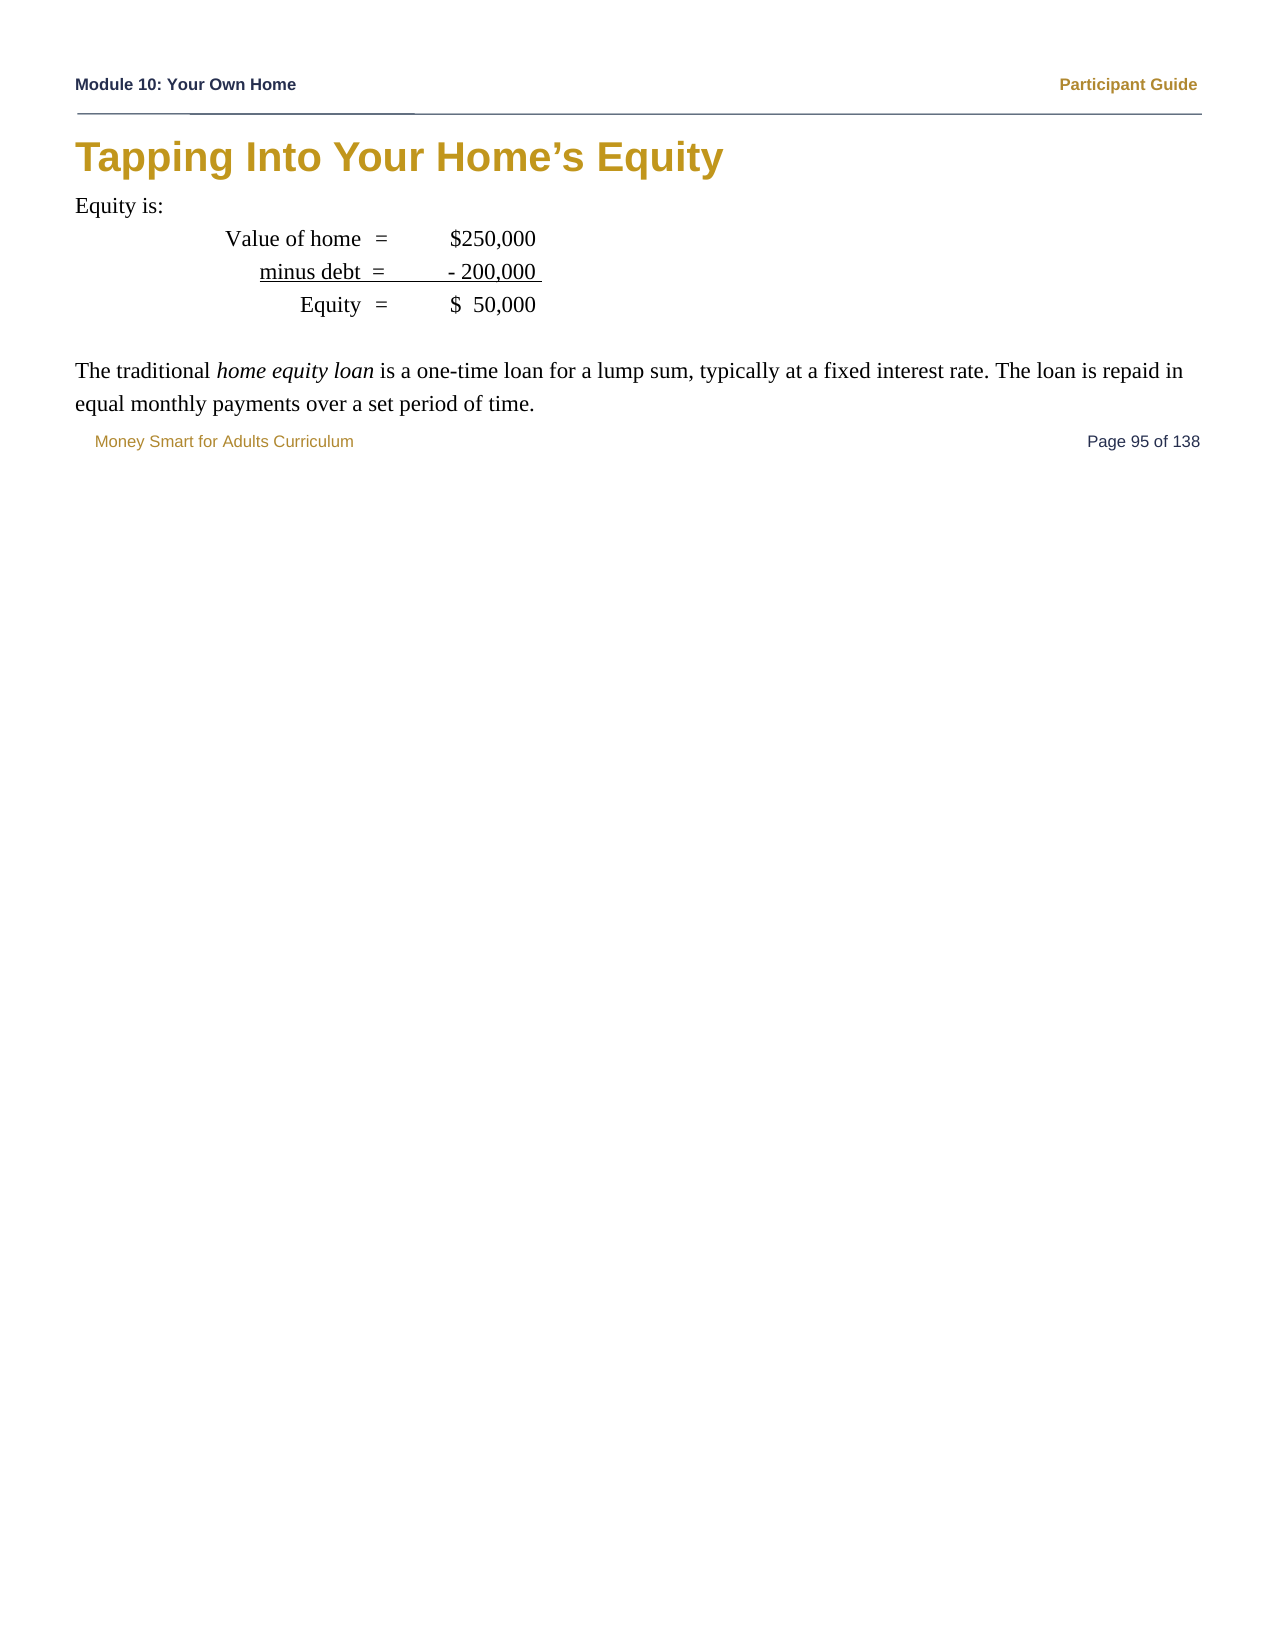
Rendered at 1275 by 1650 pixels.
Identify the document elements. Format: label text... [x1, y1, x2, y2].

subtitle Tapping Into Your Home’s Equity [75, 132, 1200, 180]
text Equity is: [75, 192, 1200, 219]
text Equity = $ 50,000 [225, 291, 1200, 317]
text The traditional home equity loan is a one-time loan for a lump sum, typically at a fixed interest rate. The loan is repaid in equal monthly payments over a set period of time. [75, 357, 1200, 416]
text minus debt = - 200,000 [225, 258, 1200, 284]
text Value of home = $250,000 [225, 225, 1200, 252]
picture [75, 0, 1201, 257]
